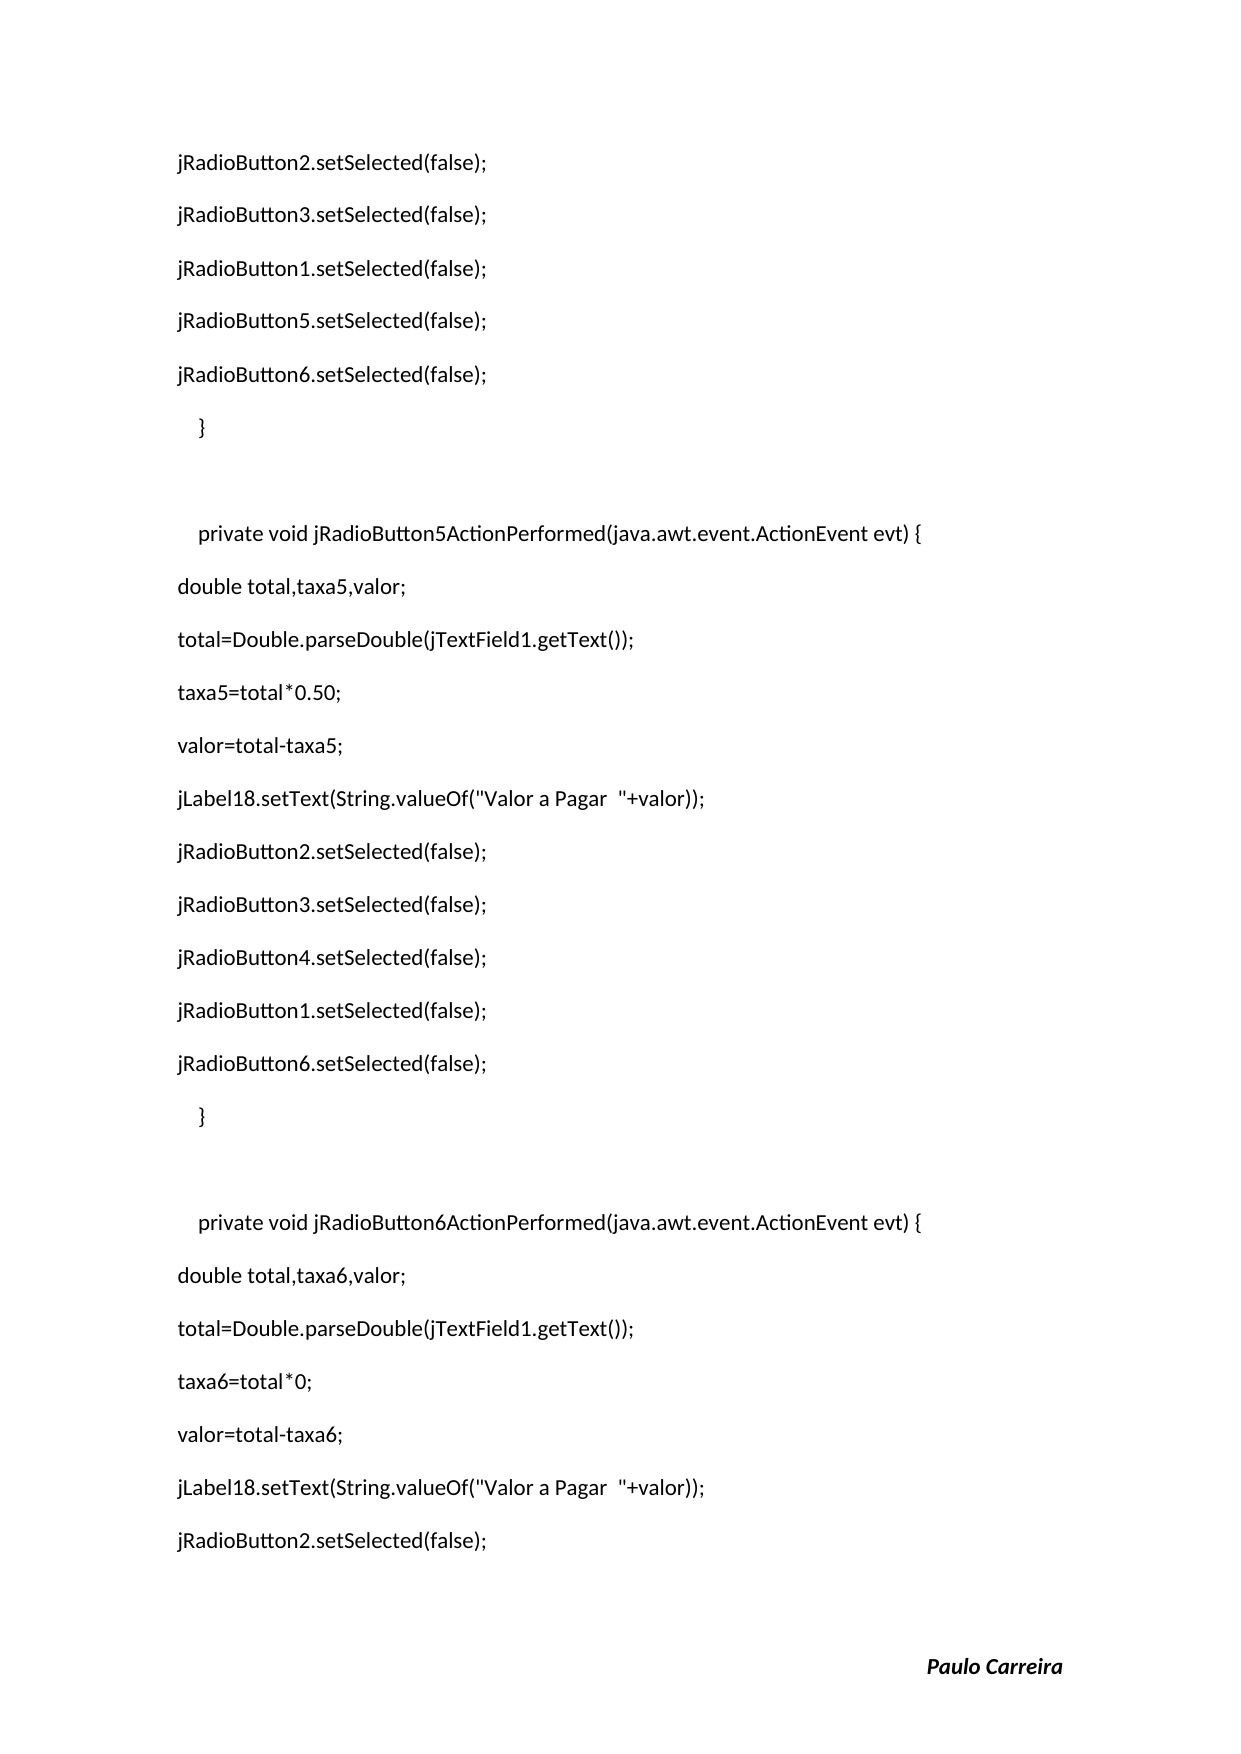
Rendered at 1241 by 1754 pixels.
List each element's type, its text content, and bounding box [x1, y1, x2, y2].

text jRadioButton2.setSelected(false); [177, 148, 1063, 176]
text jLabel18.setText(String.valueOf("Valor a Pagar "+valor)); [177, 1473, 1063, 1501]
text private void jRadioButton6ActionPerformed(java.awt.event.ActionEvent evt) { [177, 1208, 1063, 1236]
text total=Double.parseDouble(jTextField1.getText()); [177, 625, 1063, 653]
text double total,taxa6,valor; [177, 1261, 1063, 1289]
text private void jRadioButton5ActionPerformed(java.awt.event.ActionEvent evt) { [177, 519, 1063, 547]
text taxa6=total*0; [177, 1367, 1063, 1395]
text jRadioButton6.setSelected(false); [177, 360, 1063, 388]
text jRadioButton2.setSelected(false); [177, 1526, 1063, 1554]
text jRadioButton3.setSelected(false); [177, 890, 1063, 918]
text jRadioButton2.setSelected(false); [177, 837, 1063, 865]
text taxa5=total*0.50; [177, 678, 1063, 706]
text jRadioButton1.setSelected(false); [177, 996, 1063, 1024]
text jRadioButton3.setSelected(false); [177, 201, 1063, 229]
text double total,taxa5,valor; [177, 572, 1063, 600]
text total=Double.parseDouble(jTextField1.getText()); [177, 1314, 1063, 1342]
text } [177, 413, 1063, 441]
text jLabel18.setText(String.valueOf("Valor a Pagar "+valor)); [177, 784, 1063, 812]
text jRadioButton1.setSelected(false); [177, 254, 1063, 282]
text jRadioButton6.setSelected(false); [177, 1049, 1063, 1077]
text valor=total-taxa5; [177, 731, 1063, 759]
text jRadioButton5.setSelected(false); [177, 307, 1063, 335]
text valor=total-taxa6; [177, 1420, 1063, 1448]
text } [177, 1102, 1063, 1130]
text jRadioButton4.setSelected(false); [177, 943, 1063, 971]
